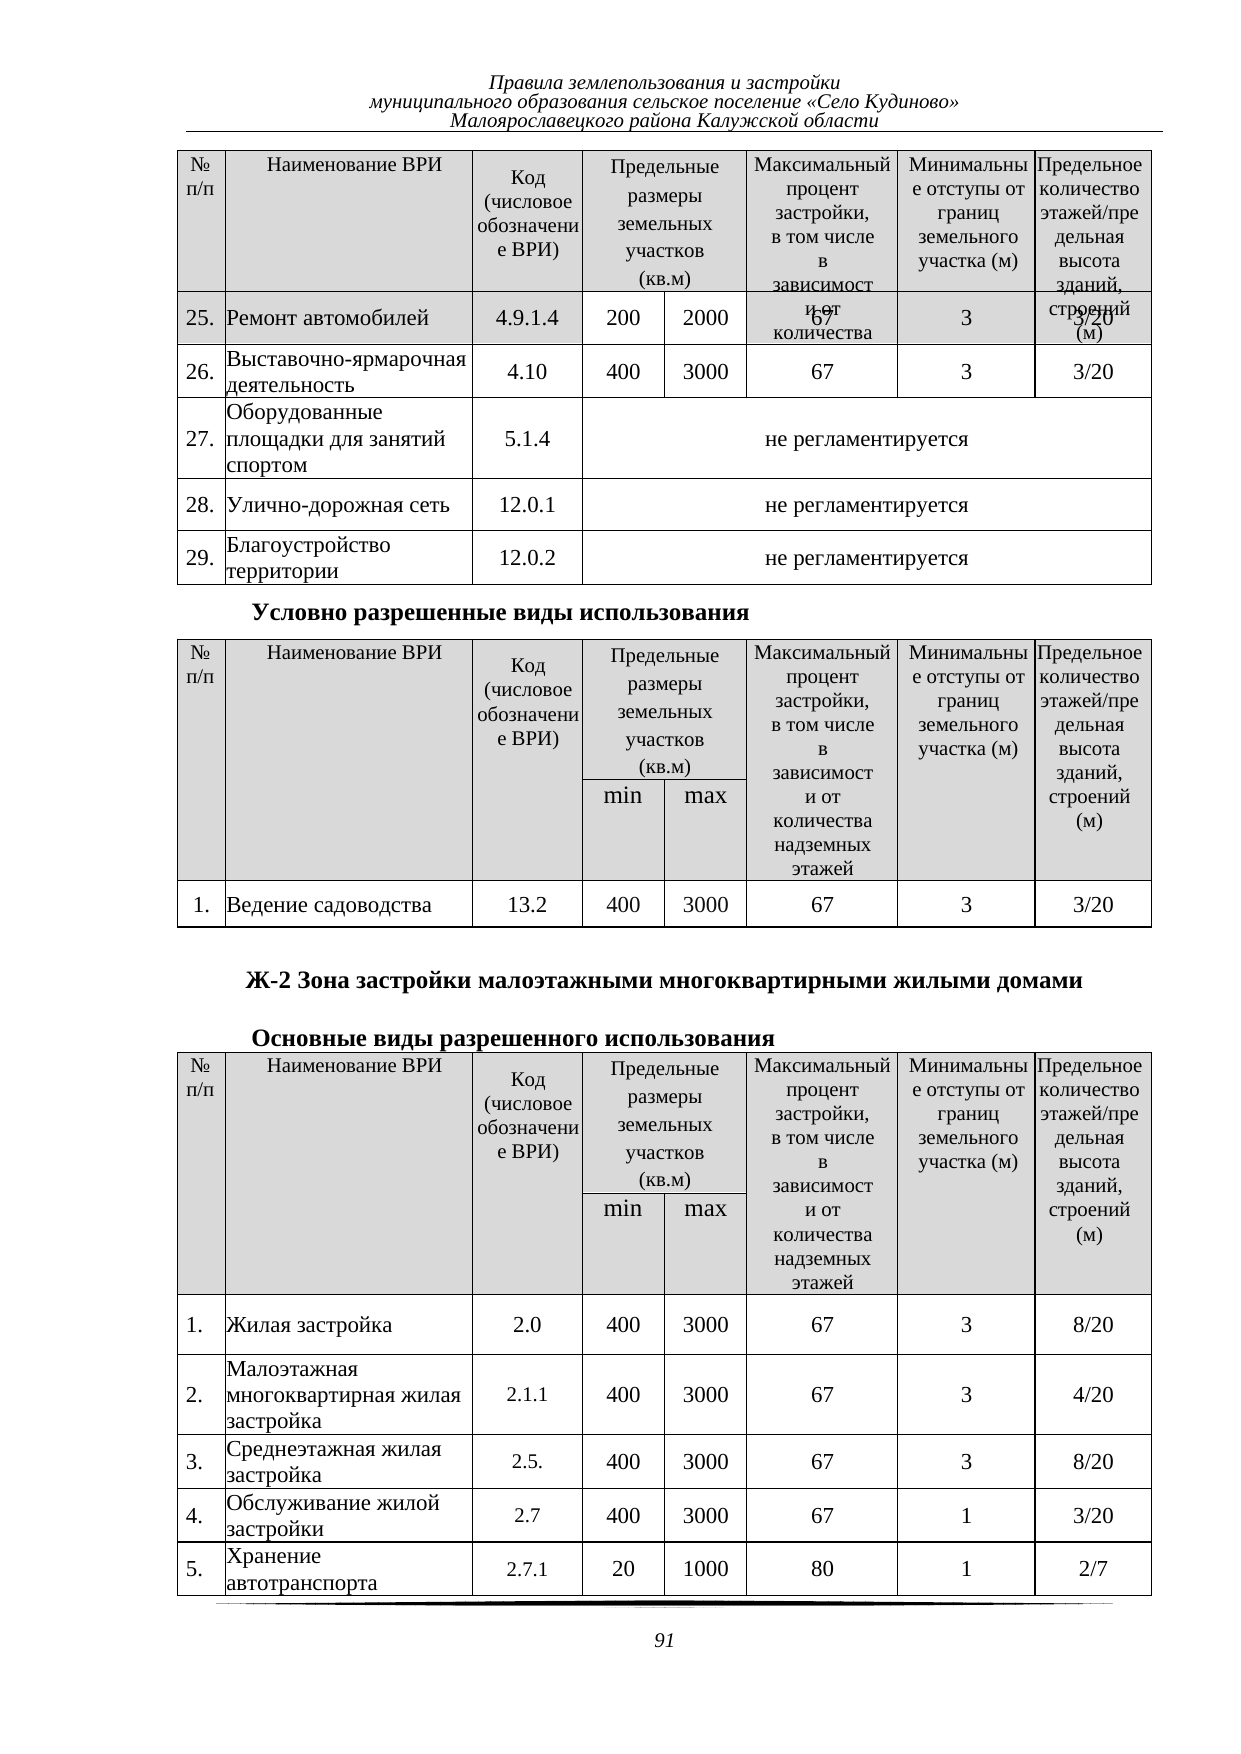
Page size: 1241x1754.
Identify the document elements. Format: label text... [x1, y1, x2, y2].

table_header Минимальные отступы от границ земельного участка (м) [898, 640, 1034, 880]
table_cell 3000 [665, 1355, 746, 1434]
table_cell 12.0.2 [473, 531, 582, 584]
table_cell 8/20 [1036, 1295, 1151, 1354]
table_header Код (числовое обозначение ВРИ) [473, 640, 582, 880]
table_header Предельное количество этажей/предельная высота зданий, строений (м) [1036, 151, 1151, 291]
table_cell 2/7 [1036, 1543, 1151, 1595]
table_cell min [583, 1194, 664, 1294]
table_header Максимальный процент застройки, в том числе в зависимости от количества надземных этажей [747, 151, 897, 291]
table_cell 5.1.4 [473, 398, 582, 477]
table_cell Хранение автотранспорта [226, 1543, 472, 1595]
table_cell 67 [747, 881, 897, 926]
table_cell 3 [898, 292, 1034, 343]
text Основные виды разрешенного использования [177, 1023, 1152, 1052]
table_header Код (числовое обозначение ВРИ) [473, 1053, 582, 1294]
table_cell 2.5. [473, 1435, 582, 1488]
table_cell Жилая застройка [226, 1295, 472, 1354]
table_cell 67 [747, 1435, 897, 1488]
table_cell 3000 [665, 881, 746, 926]
table_cell [178, 1543, 225, 1595]
table_cell Ведение садоводства [226, 881, 472, 926]
text Условно разрешенные виды использования [177, 597, 1152, 626]
table_cell Благоустройство территории [226, 531, 472, 584]
table_cell Малоэтажная многоквартирная жилая застройка [226, 1355, 472, 1434]
picture [215, 1600, 1113, 1608]
table_header Предельные размеры земельных участков (кв.м) [583, 640, 746, 779]
table_cell 3/20 [1036, 345, 1151, 397]
table_header № п/п [178, 151, 225, 291]
table_cell min [583, 780, 664, 880]
table_cell 8/20 [1036, 1435, 1151, 1488]
table_cell Среднеэтажная жилая застройка [226, 1435, 472, 1488]
subtitle Ж-2 Зона застройки малоэтажными многоквартирными жилыми домами [177, 965, 1152, 994]
table_cell 200 [583, 292, 664, 343]
table_cell 20 [583, 1543, 664, 1595]
table_cell 3000 [665, 1489, 746, 1541]
table_cell 67 [747, 1295, 897, 1354]
table_cell 3 [898, 1435, 1034, 1488]
table_cell 4.9.1.4 [473, 292, 582, 343]
table_cell 67 [747, 1489, 897, 1541]
table_header Код (числовое обозначение ВРИ) [473, 151, 582, 291]
table_cell 4.10 [473, 345, 582, 397]
table_cell Ремонт автомобилей [226, 292, 472, 343]
table_cell [178, 479, 225, 530]
table_cell 1000 [665, 1543, 746, 1595]
table_cell 13.2 [473, 881, 582, 926]
table_cell 67 [747, 345, 897, 397]
table_cell 400 [583, 881, 664, 926]
table_cell [178, 345, 225, 397]
table_header Предельные размеры земельных участков (кв.м) [583, 1053, 746, 1192]
table_cell [178, 292, 225, 343]
table_cell [178, 398, 225, 477]
table_header Предельные размеры земельных участков (кв.м) [583, 151, 746, 291]
table_cell 4/20 [1036, 1355, 1151, 1434]
table_cell 1 [898, 1543, 1034, 1595]
table_cell 3/20 [1036, 1489, 1151, 1541]
table_header Предельное количество этажей/предельная высота зданий, строений (м) [1036, 640, 1151, 880]
table_header Минимальные отступы от границ земельного участка (м) [898, 151, 1034, 291]
table_cell [178, 1355, 225, 1434]
table_cell 1 [898, 1489, 1034, 1541]
table_header № п/п [178, 640, 225, 880]
table_header Предельное количество этажей/предельная высота зданий, строений (м) [1036, 1053, 1151, 1294]
table_cell 3/20 [1036, 292, 1151, 343]
table_cell 67 [747, 1355, 897, 1434]
table_header Наименование ВРИ [226, 640, 472, 880]
table_cell Оборудованные площадки для занятий спортом [226, 398, 472, 477]
table_cell [178, 1435, 225, 1488]
table_cell 3 [898, 1295, 1034, 1354]
table_cell 2.1.1 [473, 1355, 582, 1434]
table_cell 12.0.1 [473, 479, 582, 530]
table_cell Улично-дорожная сеть [226, 479, 472, 530]
table_cell 400 [583, 1489, 664, 1541]
table_cell [178, 1489, 225, 1541]
table_cell 1. [178, 881, 225, 926]
table_cell 80 [747, 1543, 897, 1595]
table_cell 3/20 [1036, 881, 1151, 926]
table_cell 400 [583, 1295, 664, 1354]
table_cell max [665, 780, 746, 880]
table_header № п/п [178, 1053, 225, 1294]
table_cell 3 [898, 1355, 1034, 1434]
table_cell 3000 [665, 345, 746, 397]
table_cell 2.0 [473, 1295, 582, 1354]
table_cell не регламентируется [583, 398, 1151, 477]
table_header Минимальные отступы от границ земельного участка (м) [898, 1053, 1034, 1294]
table_header Наименование ВРИ [226, 151, 472, 291]
table_cell 3000 [665, 1435, 746, 1488]
table_cell 2.7.1 [473, 1543, 582, 1595]
table_cell 3 [898, 345, 1034, 397]
table_cell 400 [583, 345, 664, 397]
table_cell 400 [583, 1435, 664, 1488]
table_cell [178, 531, 225, 584]
table_cell 2.7 [473, 1489, 582, 1541]
table_cell 400 [583, 1355, 664, 1434]
table_cell 67 [747, 292, 897, 343]
table_cell 2000 [665, 292, 746, 343]
table_cell не регламентируется [583, 531, 1151, 584]
table_cell не регламентируется [583, 479, 1151, 530]
table_header Наименование ВРИ [226, 1053, 472, 1294]
table_header Максимальный процент застройки, в том числе в зависимости от количества надземных этажей [747, 640, 897, 880]
table_cell [178, 1295, 225, 1354]
table_cell max [665, 1194, 746, 1294]
table_cell 3 [898, 881, 1034, 926]
table_cell Обслуживание жилой застройки [226, 1489, 472, 1541]
table_header Максимальный процент застройки, в том числе в зависимости от количества надземных этажей [747, 1053, 897, 1294]
table_cell 3000 [665, 1295, 746, 1354]
table_cell Выставочно-ярмарочная деятельность [226, 345, 472, 397]
